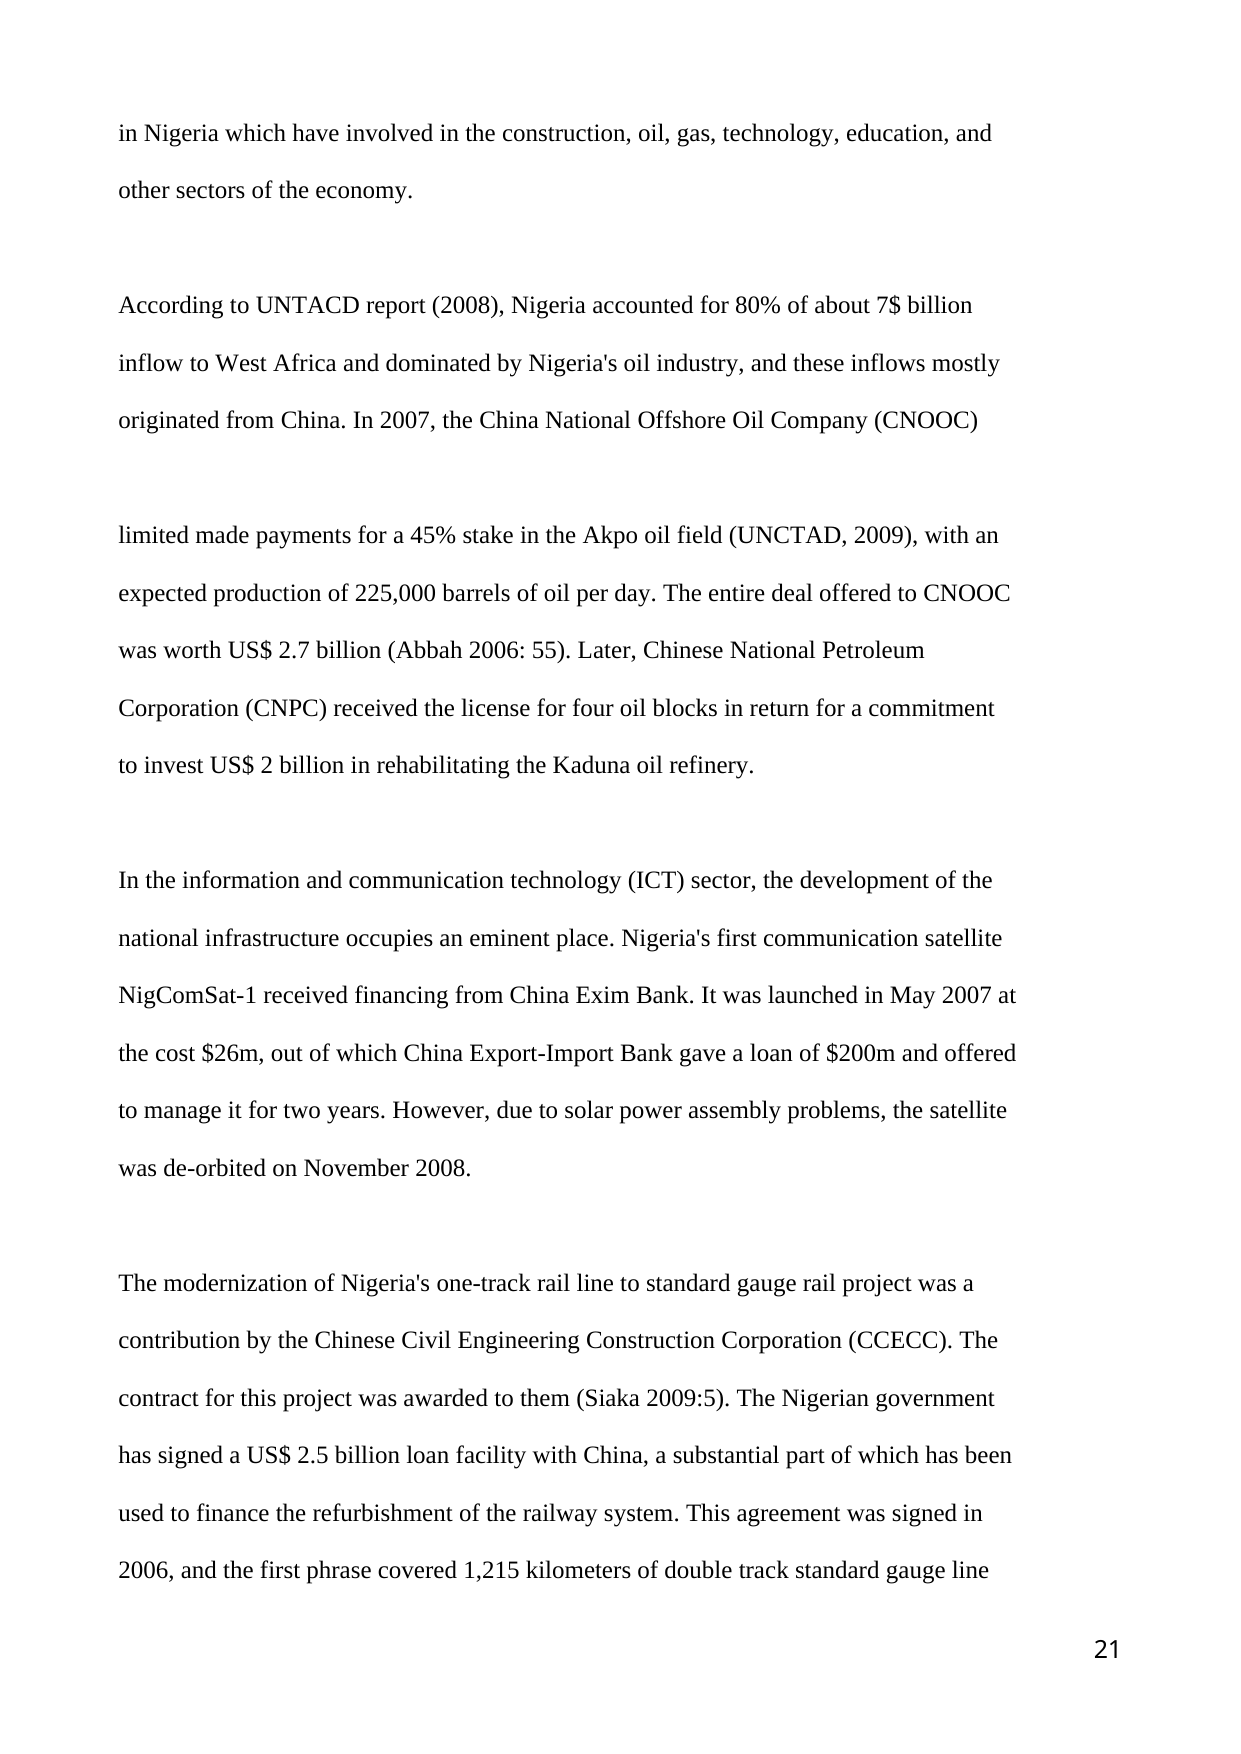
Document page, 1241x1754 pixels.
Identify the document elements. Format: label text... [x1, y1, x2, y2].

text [118, 1268, 1018, 1584]
text According to UNTACD report (2008), Nigeria accounted for 80% of about 7$ billion inflow to West Africa and dominated by Nigeria's oil industry, and these inflows mostly originated from China. In 2007, the China National Offshore Oil Company (CNOOC) [118, 291, 1018, 434]
text In the information and communication technology (ICT) sector, the development of the national infrastructure occupies an eminent place. Nigeria's first communication satellite NigComSat-1 received financing from China Exim Bank. It was launched in May 2007 at the cost $26m, out of which China Export-Import Bank gave a loan of $200m and offered to manage it for two years. However, due to solar power assembly problems, the satellite was de-orbited on November 2008. [118, 866, 1018, 1182]
text limited made payments for a 45% stake in the Akpo oil field (UNCTAD, 2009), with an expected production of 225,000 barrels of oil per day. The entire deal offered to CNOOC was worth US$ 2.7 billion (Abbah 2006: 55). Later, Chinese National Petroleum Corporation (CNPC) received the license for four oil blocks in return for a commitment to invest US$ 2 billion in rehabilitating the Kaduna oil refinery. [118, 521, 1018, 779]
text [118, 118, 1018, 204]
